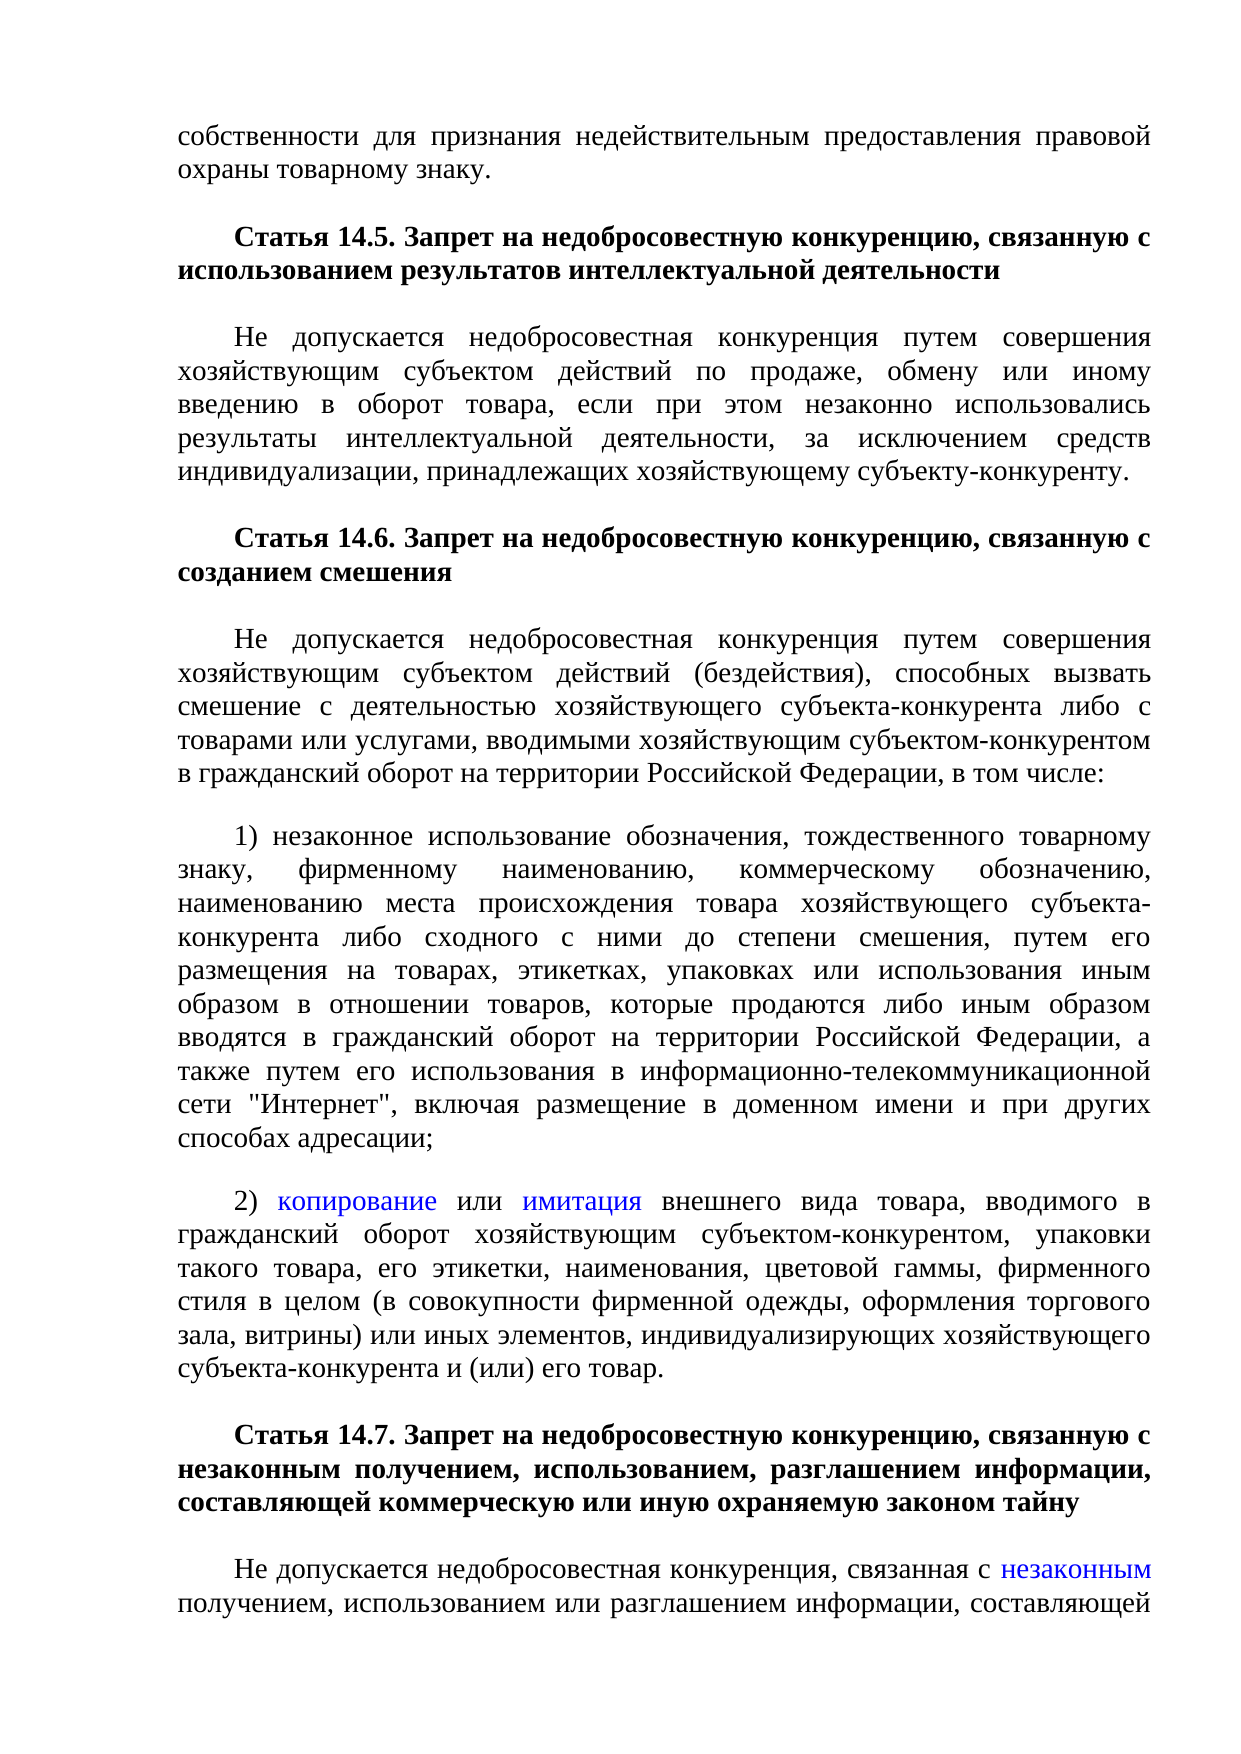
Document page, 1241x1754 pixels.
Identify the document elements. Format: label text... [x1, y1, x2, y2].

text 1) незаконное использование обозначения, тождественного товарному знаку, фирменному наименованию, коммерческому обозначению, наименованию места происхождения товара хозяйствующего субъекта-конкурента либо сходного с ними до степени смешения, путем его размещения на товарах, этикетках, упаковках или использования иным образом в отношении товаров, которые продаются либо иным образом вводятся в гражданский оборот на территории Российской Федерации, а также путем его использования в информационно-телекоммуникационной сети "Интернет", включая размещение в доменном имени и при других способах адресации; [177, 818, 1152, 1153]
text Не допускается недобросовестная конкуренция путем совершения хозяйствующим субъектом действий (бездействия), способных вызвать смешение с деятельностью хозяйствующего субъекта-конкурента либо с товарами или услугами, вводимыми хозяйствующим субъектом-конкурентом в гражданский оборот на территории Российской Федерации, в том числе: [177, 621, 1152, 789]
text Не допускается недобросовестная конкуренция путем совершения хозяйствующим субъектом действий по продаже, обмену или иному введению в оборот товара, если при этом незаконно использовались результаты интеллектуальной деятельности, за исключением средств индивидуализации, принадлежащих хозяйствующему субъекту-конкуренту. [177, 319, 1152, 487]
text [177, 118, 1152, 185]
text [177, 1552, 1152, 1619]
title Статья 14.5. Запрет на недобросовестную конкуренцию, связанную с использованием результатов интеллектуальной деятельности [177, 219, 1152, 286]
text 2) копирование или имитация внешнего вида товара, вводимого в гражданский оборот хозяйствующим субъектом-конкурентом, упаковки такого товара, его этикетки, наименования, цветовой гаммы, фирменного стиля в целом (в совокупности фирменной одежды, оформления торгового зала, витрины) или иных элементов, индивидуализирующих хозяйствующего субъекта-конкурента и (или) его товар. [177, 1183, 1152, 1384]
title Статья 14.7. Запрет на недобросовестную конкуренцию, связанную с незаконным получением, использованием, разглашением информации, составляющей коммерческую или иную охраняемую законом тайну [177, 1417, 1152, 1518]
title Статья 14.6. Запрет на недобросовестную конкуренцию, связанную с созданием смешения [177, 521, 1152, 588]
